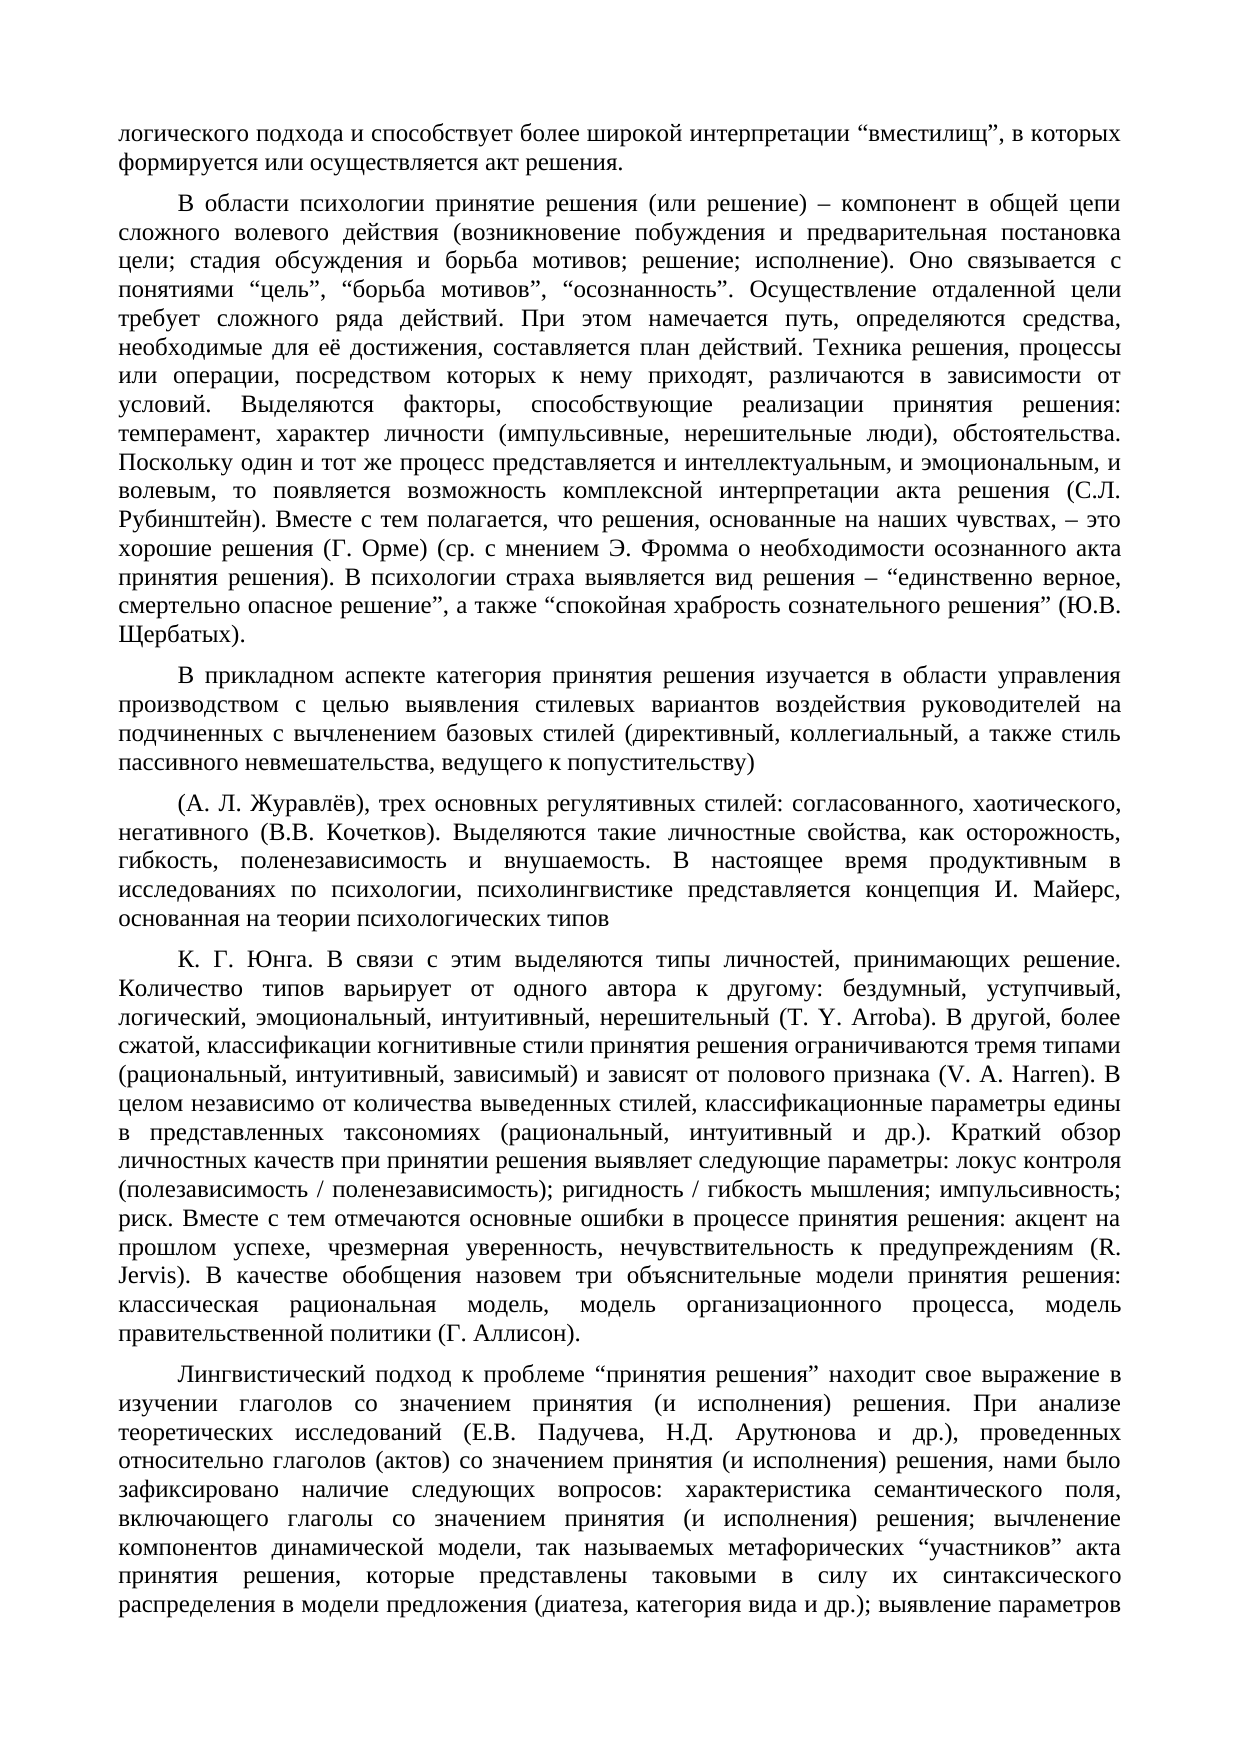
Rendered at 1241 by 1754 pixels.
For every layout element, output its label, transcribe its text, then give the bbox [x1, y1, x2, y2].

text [118, 118, 1122, 176]
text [118, 1359, 1122, 1618]
text (А. Л. Журавлёв), трех основных регулятивных стилей: согласованного, хаотического, негативного (В.В. Кочетков). Выделяются такие личностные свойства, как осторожность, гибкость, поленезависимость и внушаемость. В настоящее время продуктивным в исследованиях по психологии, психолингвистике представляется концепция И. Майерс, основанная на теории психологических типов [118, 788, 1122, 932]
text К. Г. Юнга. В связи с этим выделяются типы личностей, принимающих решение. Количество типов варьирует от одного автора к другому: бездумный, уступчивый, логический, эмоциональный, интуитивный, нерешительный (T. Y. Arroba). В другой, более сжатой, классификации когнитивные стили принятия решения ограничиваются тремя типами (рациональный, интуитивный, зависимый) и зависят от полового признака (V. A. Harren). В целом независимо от количества выведенных стилей, классификационные параметры едины в представленных таксономиях (рациональный, интуитивный и др.). Краткий обзор личностных качеств при принятии решения выявляет следующие параметры: локус контроля (полезависимость / поленезависимость); ригидность / гибкость мышления; импульсивность; риск. Вместе с тем отмечаются основные ошибки в процессе принятия решения: акцент на прошлом успехе, чрезмерная уверенность, нечувствительность к предупреждениям (R. Jervis). В качестве обобщения назовем три объяснительные модели принятия решения: классическая рациональная модель, модель организационного процесса, модель правительственной политики (Г. Аллисон). [118, 944, 1122, 1347]
text В прикладном аспекте категория принятия решения изучается в области управления производством с целью выявления стилевых вариантов воздействия руководителей на подчиненных с вычленением базовых стилей (директивный, коллегиальный, а также стиль пассивного невмешательства, ведущего к попустительству) [118, 661, 1122, 776]
text В области психологии принятие решения (или решение) – компонент в общей цепи сложного волевого действия (возникновение побуждения и предварительная постановка цели; стадия обсуждения и борьба мотивов; решение; исполнение). Оно связывается с понятиями “цель”, “борьба мотивов”, “осознанность”. Осуществление отдаленной цели требует сложного ряда действий. При этом намечается путь, определяются средства, необходимые для её достижения, составляется план действий. Техника решения, процессы или операции, посредством которых к нему приходят, различаются в зависимости от условий. Выделяются факторы, способствующие реализации принятия решения: темперамент, характер личности (импульсивные, нерешительные люди), обстоятельства. Поскольку один и тот же процесс представляется и интеллектуальным, и эмоциональным, и волевым, то появляется возможность комплексной интерпретации акта решения (С.Л. Рубинштейн). Вместе с тем полагается, что решения, основанные на наших чувствах, – это хорошие решения (Г. Орме) (ср. с мнением Э. Фромма о необходимости осознанного акта принятия решения). В психологии страха выявляется вид решения – “единственно верное, смертельно опасное решение”, а также “спокойная храбрость сознательного решения” (Ю.В. Щербатых). [118, 188, 1122, 648]
